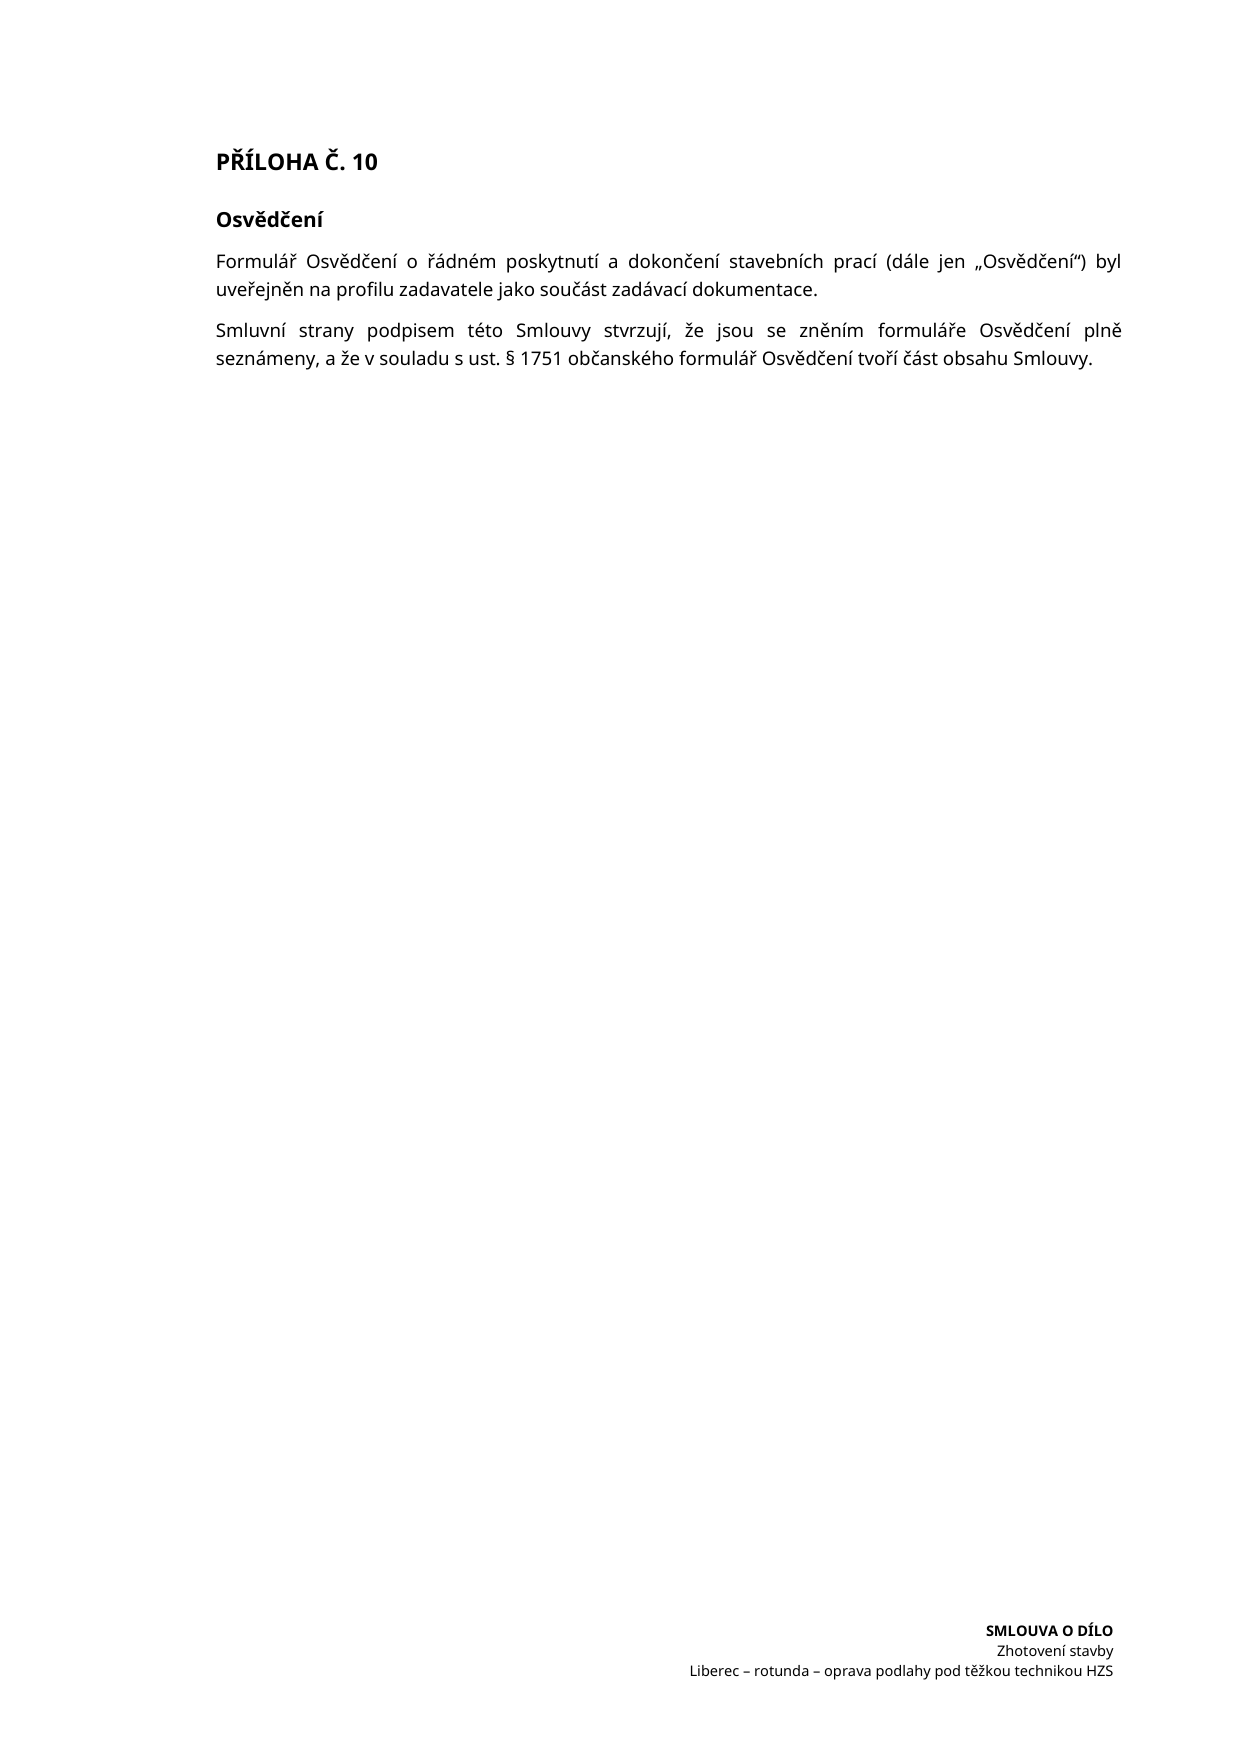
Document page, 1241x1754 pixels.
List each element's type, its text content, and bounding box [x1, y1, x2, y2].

text Formulář Osvědčení o řádném poskytnutí a dokončení stavebních prací (dále jen „Osvědčení“) byl uveřejněn na profilu zadavatele jako součást zadávací dokumentace. [216, 249, 1122, 302]
text Příloha č. 10 [216, 146, 1122, 177]
text Smluvní strany podpisem této Smlouvy stvrzují, že jsou se zněním formuláře Osvědčení plně seznámeny, a že v souladu s ust. § 1751 občanského formulář Osvědčení tvoří část obsahu Smlouvy. [216, 317, 1122, 371]
text Osvědčení [216, 205, 1122, 233]
